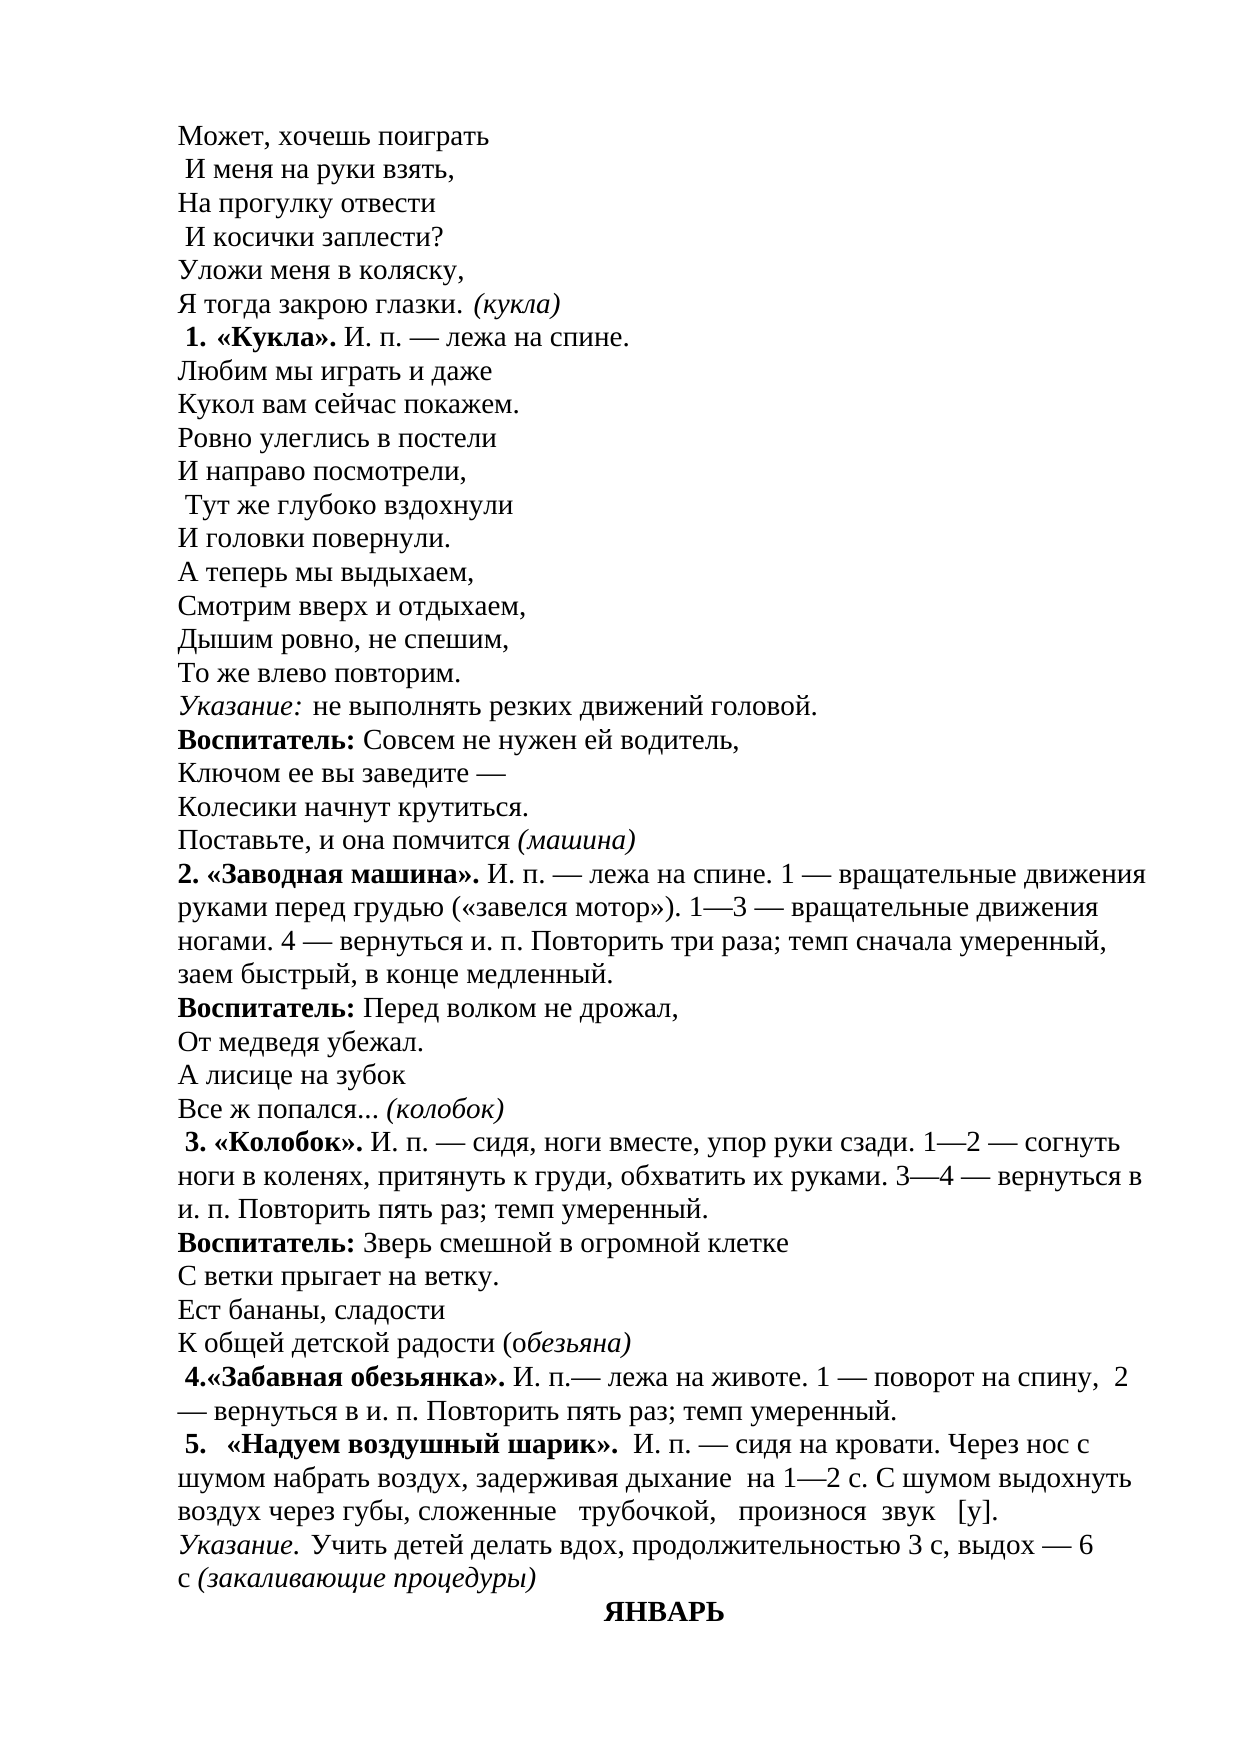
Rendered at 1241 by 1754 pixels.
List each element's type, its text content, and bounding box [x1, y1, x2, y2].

text И направо посмотрели, [177, 453, 1152, 487]
text ЯНВАРЬ [177, 1594, 1152, 1627]
text Может, хочешь поиграть [177, 118, 1152, 152]
text И косички заплести? [177, 219, 1152, 252]
text К общей детской радости (обезьяна) [177, 1326, 1152, 1359]
text И головки повернули. [177, 521, 1152, 554]
text Ест бананы, сладости [177, 1292, 1152, 1326]
text То же влево повторим. [177, 655, 1152, 688]
text Ровно улеглись в постели [177, 420, 1152, 453]
text Дышим ровно, не спешим, [177, 621, 1152, 655]
text Кукол вам сейчас покажем. [177, 386, 1152, 420]
text Любим мы играть и даже [177, 353, 1152, 386]
text 2. «Заводная машина». И. п. — лежа на спине. 1 — вращательные движения руками перед грудью («завелся мотор»). 1—3 — вращательные движения ногами. 4 — вернуться и. п. Повторить три раза; темп сначала умеренный, заем быстрый, в конце медленный. [177, 856, 1152, 990]
text А лисице на зубок [177, 1057, 1152, 1091]
text А теперь мы выдыхаем, [177, 554, 1152, 588]
text Ключом ее вы заведите — [177, 755, 1152, 789]
text 4.«Забавная обезьянка». И. п.— лежа на животе. 1 — поворот на спину, 2 — вернуться в и. п. Повторить пять раз; темп умеренный. [177, 1359, 1152, 1426]
text С ветки прыгает на ветку. [177, 1258, 1152, 1292]
text 3. «Колобок». И. п. — сидя, ноги вместе, упор руки сзади. 1—2 — согнуть ноги в коленях, притянуть к груди, обхватить их руками. 3—4 — вернуться в и. п. Повторить пять раз; темп умеренный. [177, 1124, 1152, 1225]
text 5. «Надуем воздушный шарик». И. п. — сидя на кровати. Через нос с шумом набрать воздух, задерживая дыхание на 1—2 с. С шумом выдохнуть воздух через губы, сложенные трубочкой, произнося звук [у]. [177, 1426, 1152, 1527]
text И меня на руки взять, [177, 152, 1152, 185]
text Поставьте, и она помчится (машина) [177, 822, 1152, 856]
text Тут же глубоко вздохнули [177, 487, 1152, 521]
text Воспитатель: Совсем не нужен ей водитель, [177, 722, 1152, 755]
text На прогулку отвести [177, 185, 1152, 219]
text Уложи меня в коляску, [177, 252, 1152, 286]
text Смотрим вверх и отдыхаем, [177, 588, 1152, 621]
text Воспитатель: Зверь смешной в огромной клетке [177, 1225, 1152, 1258]
text Колесики начнут крутиться. [177, 789, 1152, 822]
text От медведя убежал. [177, 1024, 1152, 1057]
text Указание. Учить детей делать вдох, продолжительностью 3 с, выдох — 6 с (закаливающие процедуры) [177, 1527, 1152, 1594]
text Я тогда закрою глазки. (кукла) [177, 286, 1152, 319]
text Указание: не выполнять резких движений головой. [177, 688, 1152, 722]
text Воспитатель: Перед волком не дрожал, [177, 990, 1152, 1024]
text Все ж попался... (колобок) [177, 1091, 1152, 1124]
text 1. «Кукла». И. п. — лежа на спине. [177, 319, 1152, 353]
